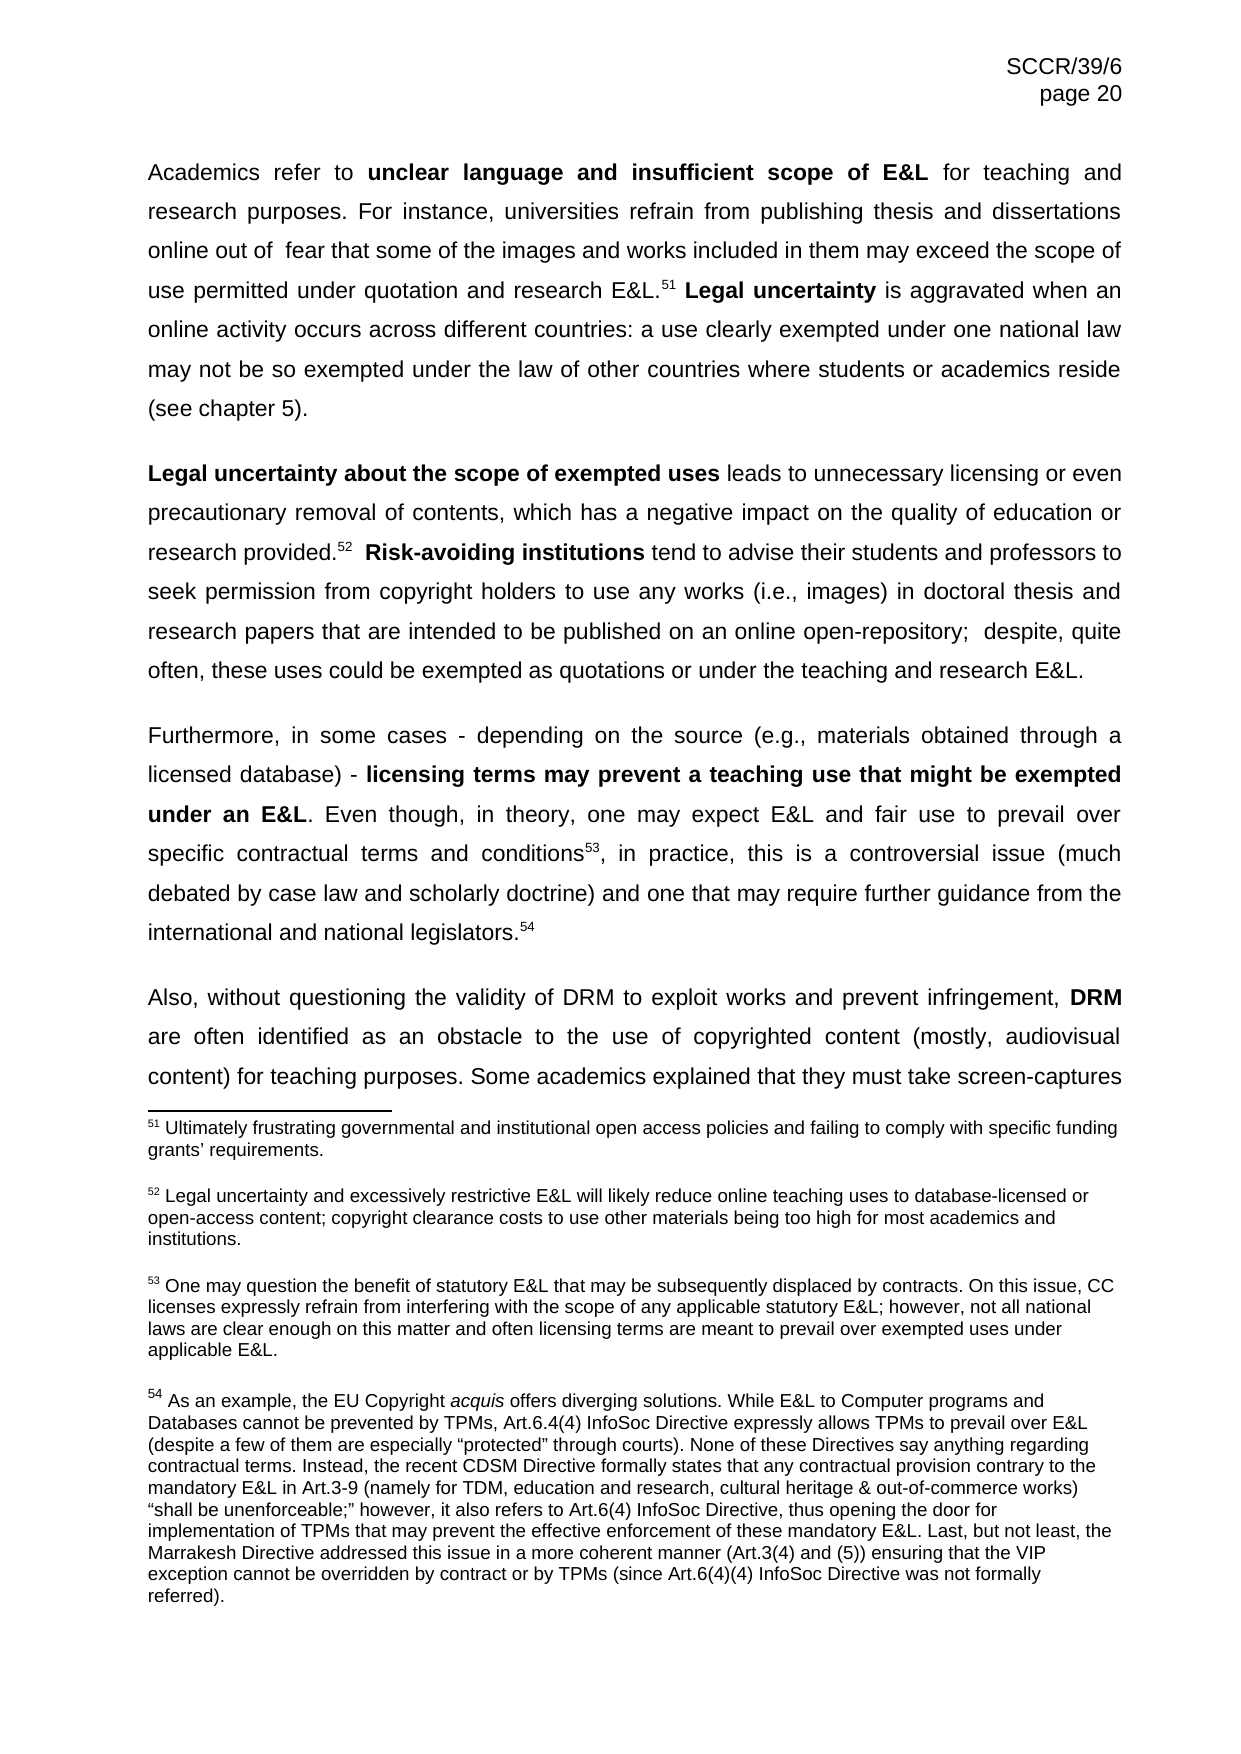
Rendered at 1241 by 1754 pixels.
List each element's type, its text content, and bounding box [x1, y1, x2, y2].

text Furthermore, in some cases - depending on the source (e.g., materials obtained through a licensed database) - licensing terms may prevent a teaching use that might be exempted under an E&L. Even though, in theory, one may expect E&L and fair use to prevail over specific contractual terms and conditions, in practice, this is a controversial issue (much debated by case law and scholarly doctrine) and one that may require further guidance from the international and national legislators. [148, 722, 1122, 946]
text Academics refer to unclear language and insufficient scope of E&L for teaching and research purposes. For instance, universities refrain from publishing thesis and dissertations online out of fear that some of the images and works included in them may exceed the scope of use permitted under quotation and research E&L. Legal uncertainty is aggravated when an online activity occurs across different countries: a use clearly exempted under one national law may not be so exempted under the law of other countries where students or academics reside (see chapter 5). [148, 158, 1122, 422]
text Legal uncertainty about the scope of exempted uses leads to unnecessary licensing or even precautionary removal of contents, which has a negative impact on the quality of education or research provided. Risk-avoiding institutions tend to advise their students and professors to seek permission from copyright holders to use any works (i.e., images) in doctoral thesis and research papers that are intended to be published on an online open-repository; despite, quite often, these uses could be exempted as quotations or under the teaching and research E&L. [148, 460, 1122, 684]
text Also, without questioning the validity of DRM to exploit works and prevent infringement, DRM are often identified as an obstacle to the use of copyrighted content (mostly, audiovisual content) for teaching purposes. Some academics explained that they must take screen-captures of video contents to show their students or that DRM restrictions have pushed them to use OER, instead. [148, 984, 1122, 1089]
